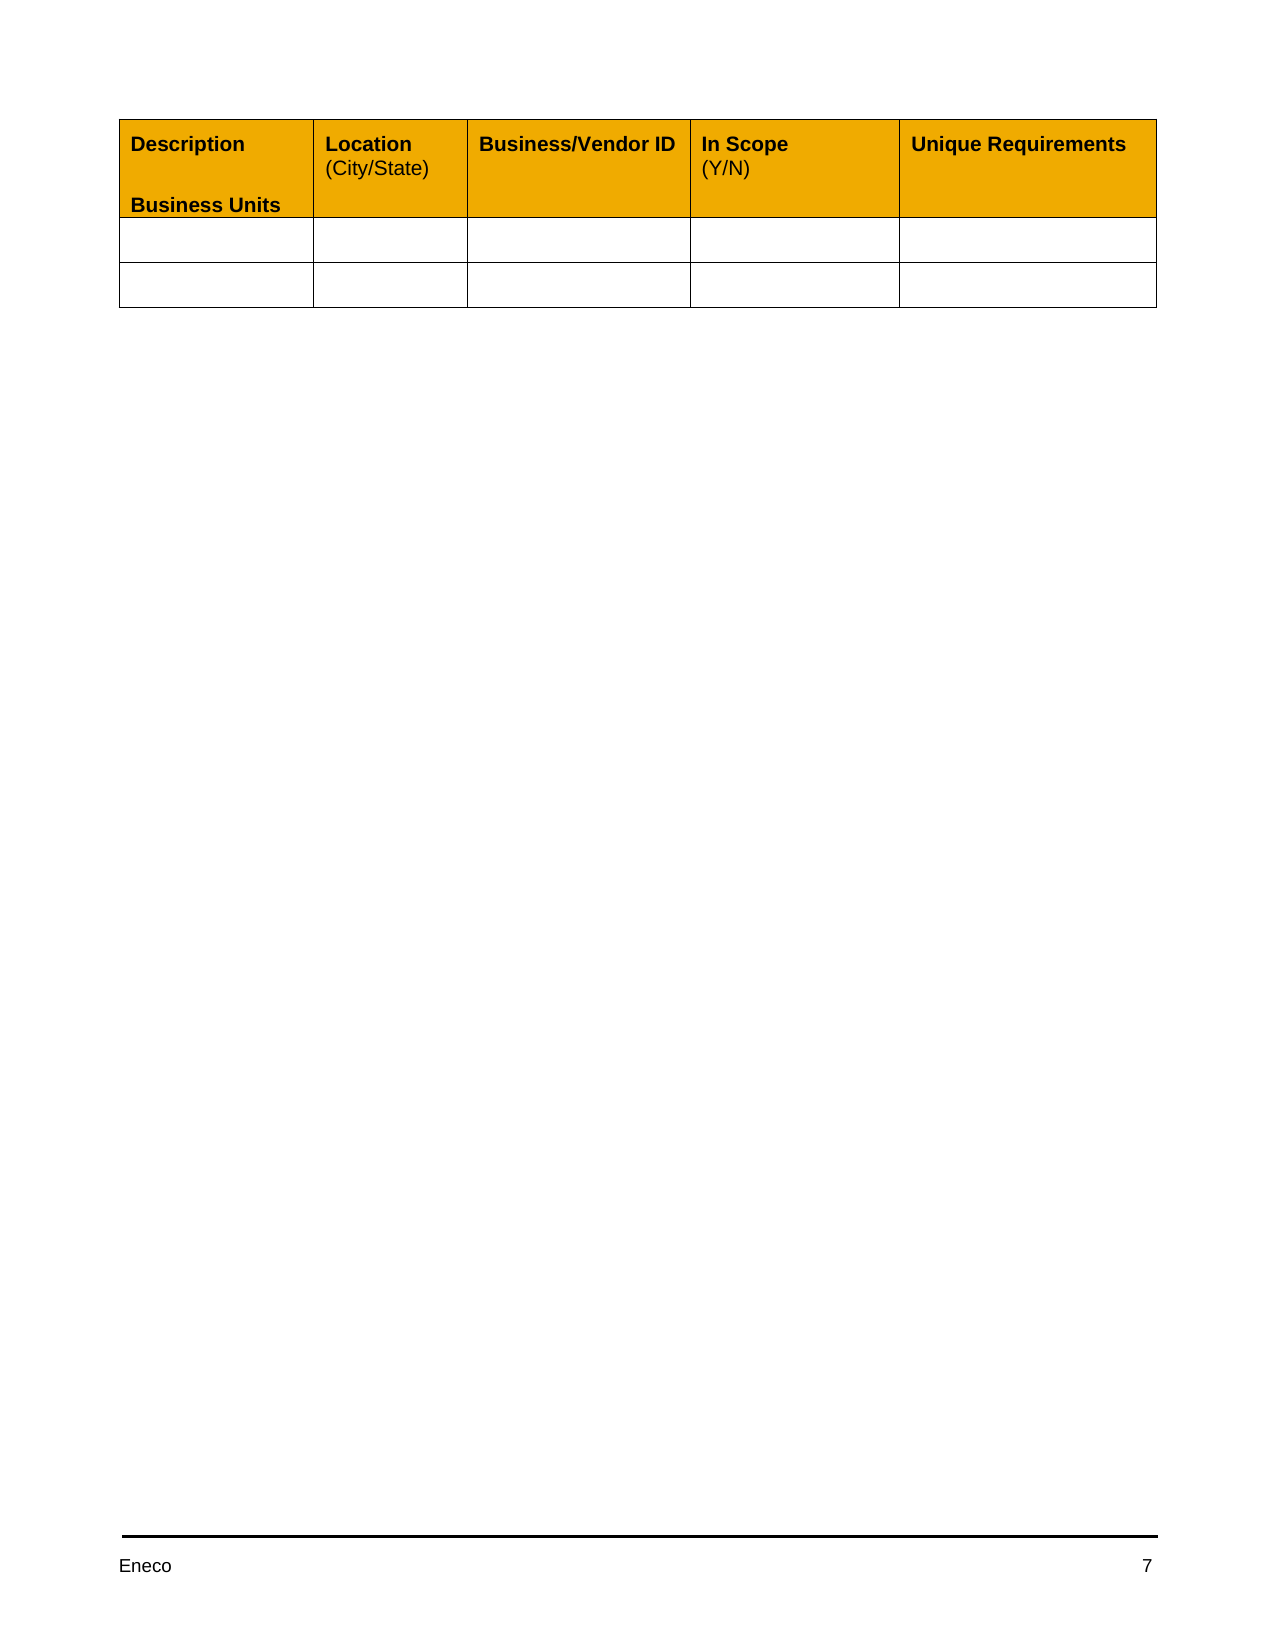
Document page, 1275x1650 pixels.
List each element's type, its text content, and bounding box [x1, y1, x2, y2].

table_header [314, 120, 467, 217]
table_cell [314, 263, 467, 307]
table_cell [468, 218, 690, 262]
table_header In Scope (Y/N) [691, 120, 899, 217]
table_cell [314, 218, 467, 262]
table_header Business/Vendor ID [468, 120, 690, 217]
table_header Unique Requirements [900, 120, 1156, 217]
table_cell [120, 263, 313, 307]
table_cell [468, 263, 690, 307]
table_cell [691, 263, 899, 307]
table_cell [691, 218, 899, 262]
table_cell [900, 218, 1156, 262]
table_cell [900, 263, 1156, 307]
table_cell [120, 218, 313, 262]
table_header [120, 120, 313, 217]
